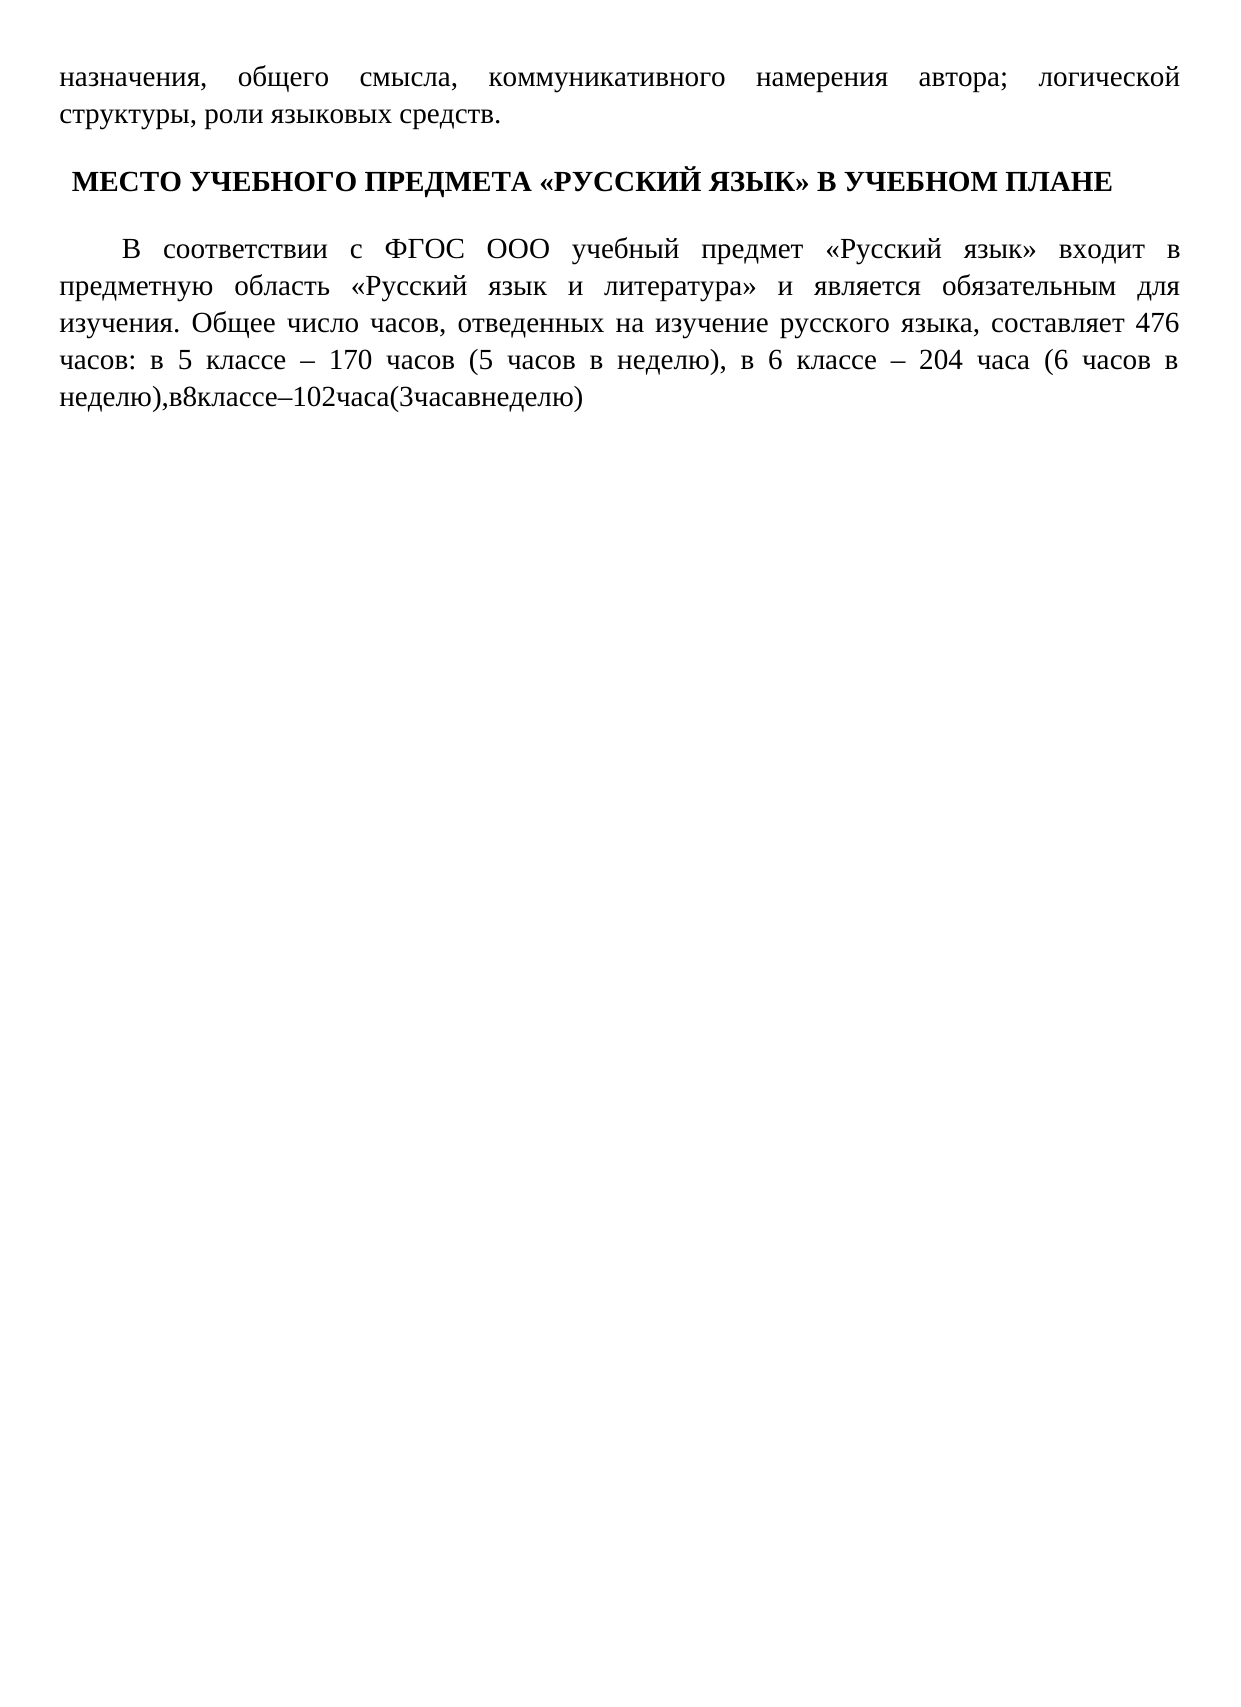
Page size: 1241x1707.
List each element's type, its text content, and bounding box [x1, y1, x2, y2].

text В соответствии с ФГОС ООО учебный предмет «Русский язык» входит в предметную область «Русский язык и литература» и является обязательным для изучения. Общее число часов, отведенных на изучение русского языка, составляет 476 часов: в 5 классе – 170 часов (5 часов в неделю), в 6 классе – 204 часа (6 часов в неделю),в8классе–102часа(3часавнеделю) [59, 231, 1181, 412]
text МЕСТО УЧЕБНОГО ПРЕДМЕТА «РУССКИЙ ЯЗЫК» В УЧЕБНОМ ПЛАНЕ [72, 164, 1181, 197]
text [59, 59, 1181, 129]
